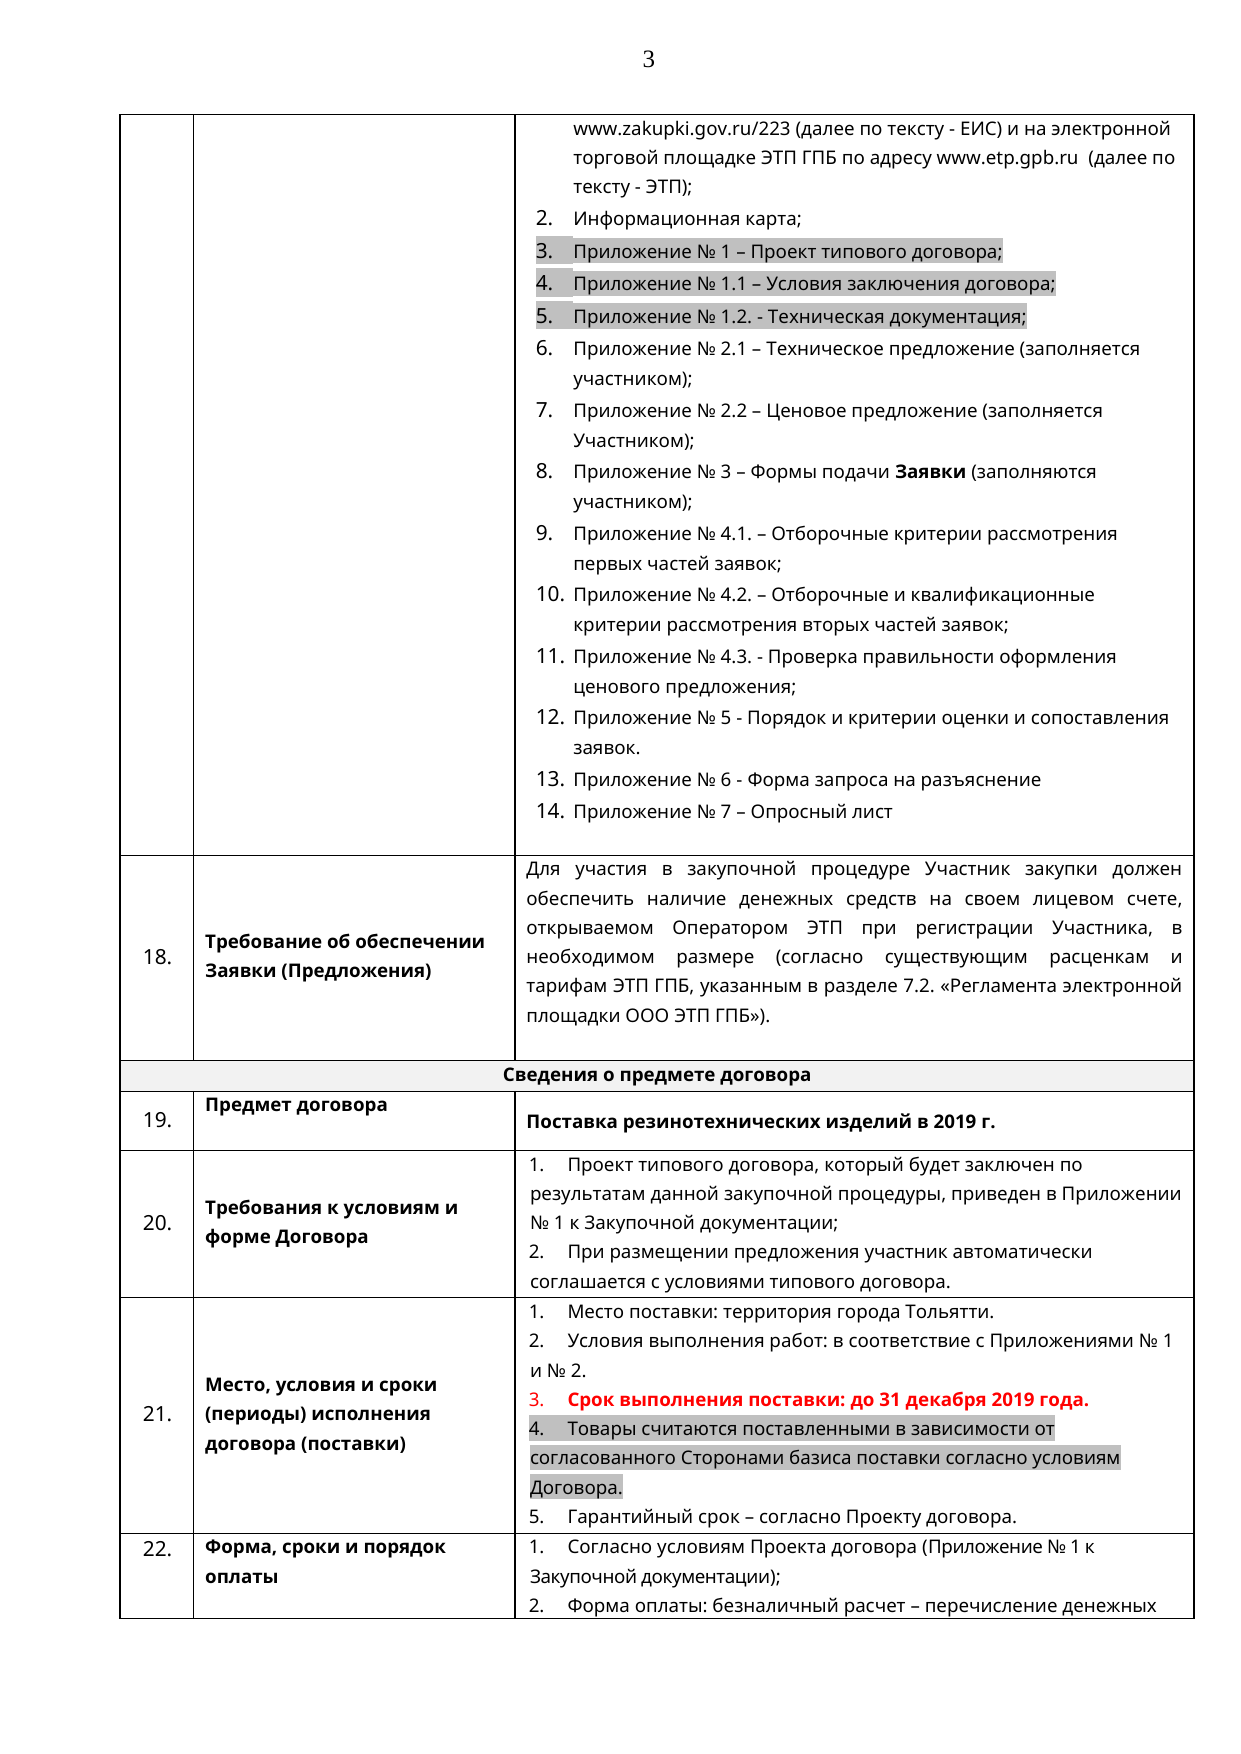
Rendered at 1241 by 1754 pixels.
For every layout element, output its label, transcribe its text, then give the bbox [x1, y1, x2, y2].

table_cell [121, 1151, 193, 1297]
table_cell [121, 1092, 193, 1150]
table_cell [194, 115, 514, 854]
table_cell [121, 1298, 193, 1533]
table_cell Место поставки: территория города Тольятти. Условия выполнения работ: в соответствие с Приложениями № 1 и № 2. Срок выполнения поставки: до 31 декабря 2019 года. Товары считаются поставленными в зависимости от согласованного Сторонами базиса поставки согласно условиям Договора. Гарантийный срок – согласно Проекту договора. [516, 1298, 1193, 1533]
table_cell Требования к условиям и форме Договора [194, 1151, 514, 1297]
table_cell Поставка резинотехнических изделий в 2019 г. [516, 1092, 1193, 1150]
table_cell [516, 1534, 1193, 1618]
table_cell [121, 856, 193, 1060]
table_cell [121, 1534, 193, 1618]
table_cell Для участия в закупочной процедуре Участник закупки должен обеспечить наличие денежных средств на своем лицевом счете, открываемом Оператором ЭТП при регистрации Участника, в необходимом размере (согласно существующим расценкам и тарифам ЭТП ГПБ, указанным в разделе 7.2. «Регламента электронной площадки ООО ЭТП ГПБ»). [516, 856, 1193, 1060]
table_cell [121, 115, 193, 854]
table_cell Требование об обеспечении Заявки (Предложения) [194, 856, 514, 1060]
table_cell Сведения о предмете договора [121, 1061, 1193, 1091]
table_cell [516, 115, 1193, 854]
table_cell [194, 1534, 514, 1618]
table_cell Предмет договора [194, 1092, 514, 1150]
table_cell Проект типового договора, который будет заключен по результатам данной закупочной процедуры, приведен в Приложении № 1 к Закупочной документации; При размещении предложения участник автоматически соглашается с условиями типового договора. [516, 1151, 1193, 1297]
table_cell Место, условия и сроки (периоды) исполнения договора (поставки) [194, 1298, 514, 1533]
